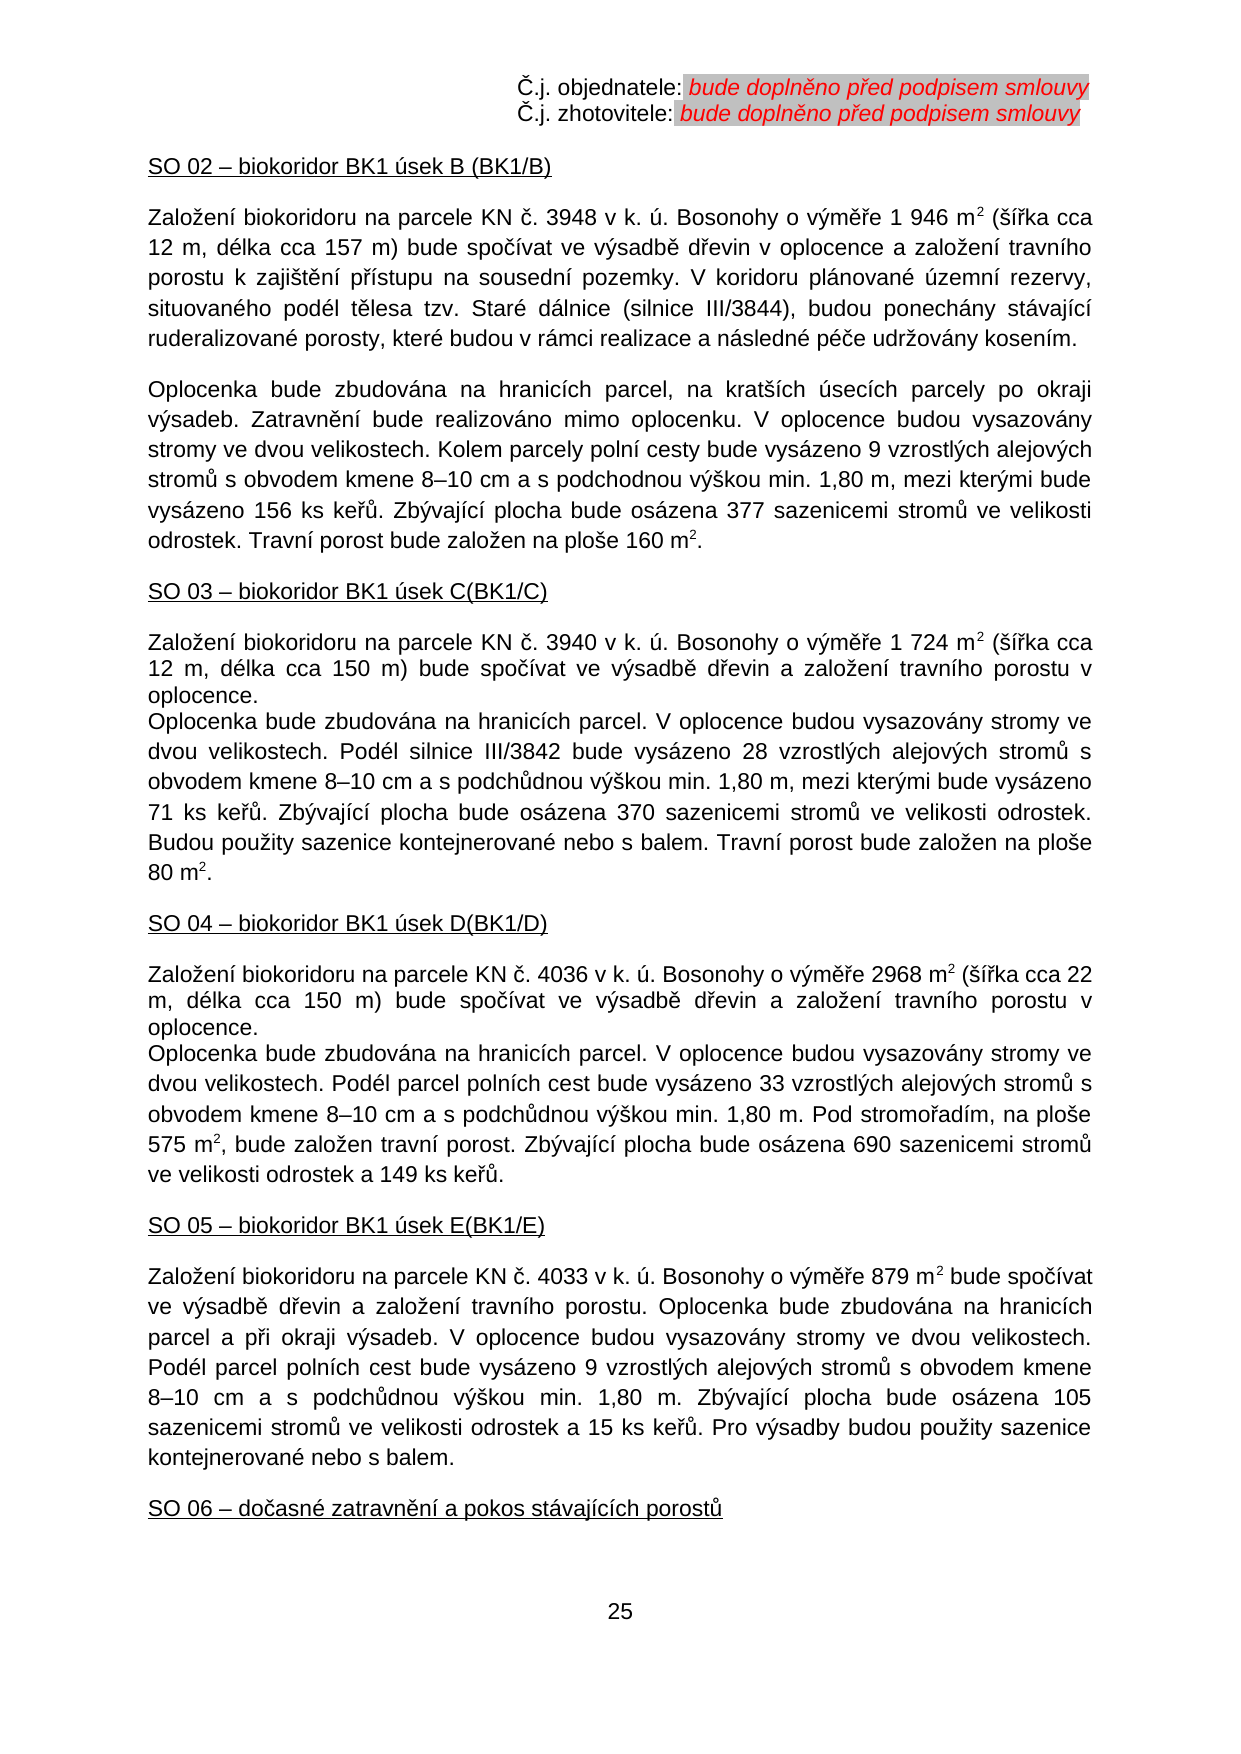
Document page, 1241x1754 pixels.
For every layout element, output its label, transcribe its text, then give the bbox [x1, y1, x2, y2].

text Založení biokoridoru na parcele KN č. 3940 v k. ú. Bosonohy o výměře 1 724 m2 (šířka cca 12 m, délka cca 150 m) bude spočívat ve výsadbě dřevin a založení travního porostu v oplocence. [148, 629, 1093, 708]
text Oplocenka bude zbudována na hranicích parcel. V oplocence budou vysazovány stromy ve dvou velikostech. Podél parcel polních cest bude vysázeno 33 vzrostlých alejových stromů s obvodem kmene 8–10 cm a s podchůdnou výškou min. 1,80 m. Pod stromořadím, na ploše 575 m2, bude založen travní porost. Zbývající plocha bude osázena 690 sazenicemi stromů ve velikosti odrostek a 149 ks keřů. [148, 1040, 1093, 1187]
text SO 06 – dočasné zatravnění a pokos stávajících porostů [148, 1495, 1093, 1522]
text SO 02 – biokoridor BK1 úsek B (BK1/B) [148, 153, 1093, 179]
text SO 05 – biokoridor BK1 úsek E(BK1/E) [148, 1212, 1093, 1238]
text Založení biokoridoru na parcele KN č. 4033 v k. ú. Bosonohy o výměře 879 m2 bude spočívat ve výsadbě dřevin a založení travního porostu. Oplocenka bude zbudována na hranicích parcel a při okraji výsadeb. V oplocence budou vysazovány stromy ve dvou velikostech. Podél parcel polních cest bude vysázeno 9 vzrostlých alejových stromů s obvodem kmene 8–10 cm a s podchůdnou výškou min. 1,80 m. Zbývající plocha bude osázena 105 sazenicemi stromů ve velikosti odrostek a 15 ks keřů. Pro výsadby budou použity sazenice kontejnerované nebo s balem. [148, 1263, 1093, 1471]
text SO 04 – biokoridor BK1 úsek D(BK1/D) [148, 910, 1093, 936]
text Oplocenka bude zbudována na hranicích parcel, na kratších úsecích parcely po okraji výsadeb. Zatravnění bude realizováno mimo oplocenku. V oplocence budou vysazovány stromy ve dvou velikostech. Kolem parcely polní cesty bude vysázeno 9 vzrostlých alejových stromů s obvodem kmene 8–10 cm a s podchodnou výškou min. 1,80 m, mezi kterými bude vysázeno 156 ks keřů. Zbývající plocha bude osázena 377 sazenicemi stromů ve velikosti odrostek. Travní porost bude založen na ploše 160 m2. [148, 376, 1093, 553]
text Založení biokoridoru na parcele KN č. 3948 v k. ú. Bosonohy o výměře 1 946 m2 (šířka cca 12 m, délka cca 157 m) bude spočívat ve výsadbě dřevin v oplocence a založení travního porostu k zajištění přístupu na sousední pozemky. V koridoru plánované územní rezervy, situovaného podél tělesa tzv. Staré dálnice (silnice III/3844), budou ponechány stávající ruderalizované porosty, které budou v rámci realizace a následné péče udržovány kosením. [148, 204, 1093, 351]
text SO 03 – biokoridor BK1 úsek C(BK1/C) [148, 578, 1093, 604]
text Oplocenka bude zbudována na hranicích parcel. V oplocence budou vysazovány stromy ve dvou velikostech. Podél silnice III/3842 bude vysázeno 28 vzrostlých alejových stromů s obvodem kmene 8–10 cm a s podchůdnou výškou min. 1,80 m, mezi kterými bude vysázeno 71 ks keřů. Zbývající plocha bude osázena 370 sazenicemi stromů ve velikosti odrostek. Budou použity sazenice kontejnerované nebo s balem. Travní porost bude založen na ploše 80 m2. [148, 708, 1093, 885]
text Založení biokoridoru na parcele KN č. 4036 v k. ú. Bosonohy o výměře 2968 m2 (šířka cca 22 m, délka cca 150 m) bude spočívat ve výsadbě dřevin a založení travního porostu v oplocence. [148, 961, 1093, 1040]
